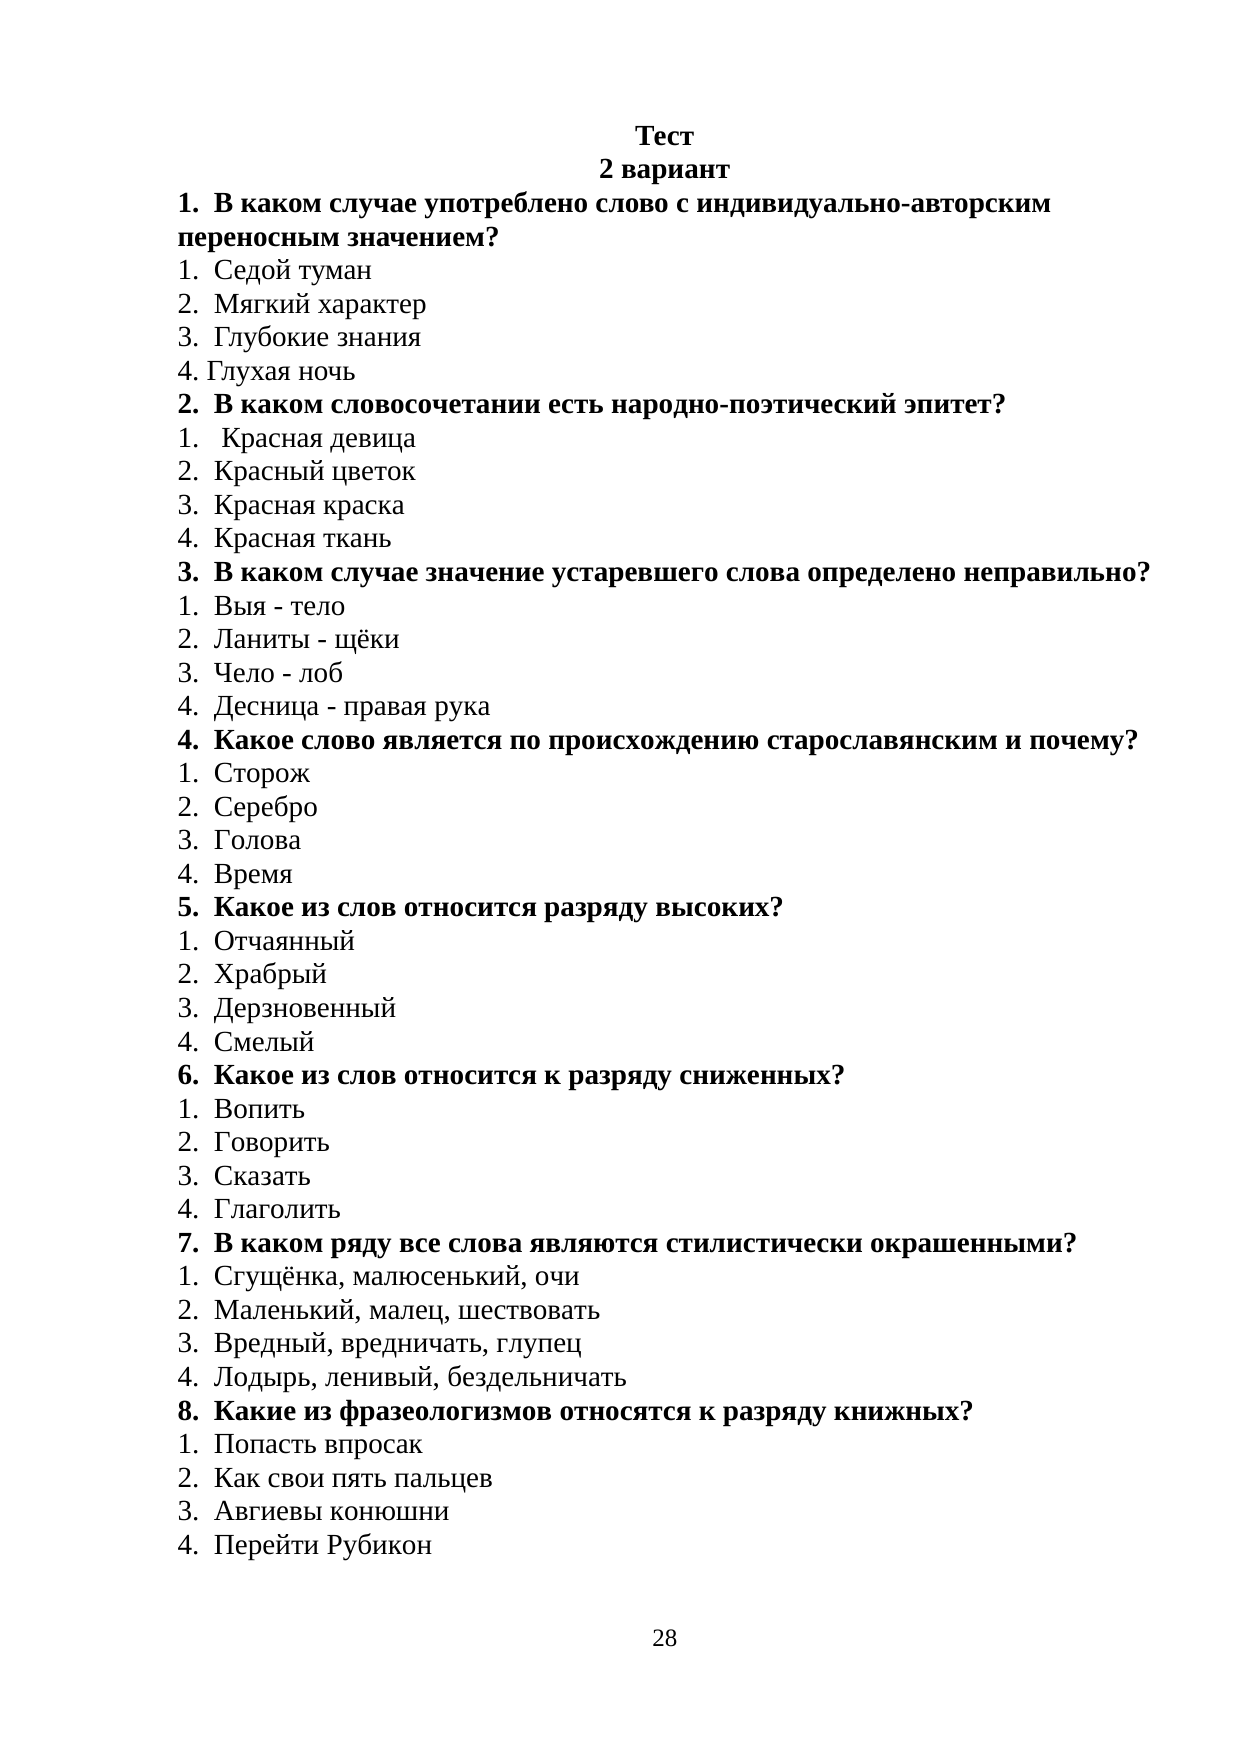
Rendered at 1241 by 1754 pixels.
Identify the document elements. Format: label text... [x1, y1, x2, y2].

text 3. Среди ВЕЧНЫХ человеческих ценностей наиболее важной для него была честность. [177, 1028, 1152, 1096]
text 1. Толковым словарём русского языка [177, 1230, 1152, 1263]
text 1. Вдруг сильный толчок ВСТРЯХИВАЕТ машину... В кузове все валится на пол. [177, 894, 1152, 961]
text 4. Фразеологическим словарём [177, 1330, 1152, 1364]
text 2. Густые заросли кустарника чередовались с ВЕЧНЫМИ дубовыми рощами и берёзовыми лесочками. [177, 961, 1152, 1028]
text 3. Словарём иностранных слов [177, 1297, 1152, 1330]
text 9. В одном из приведённых ниже предложений НЕВЕРНО употреблено выделенное слово. Исправьте лексическую ошибку, подобрав к выделенному слову пароним. Запишите подобранное слово. [177, 789, 1152, 894]
text 5. Какое из слов относится разряду высоких? 1. Отчаянный 2. Храбрый 3. Дерзновенный 4. Смелый 6. Какое из слов относится к разряду сниженных? 1. Вопить 2. Говорить 3. Сказать 4. Глаголить 7. В каком ряду все слова являются стилистически окрашенными? 1. Сгущёнка, малюсенький, очи 2. Маленький, малец, шествовать 3. Вредный, вредничать, глупец 4. Лодырь, ленивый, бездельничать 8. Какие из фразеологизмов относятся к разряду книжных? 1. Попасть впросак 2. Как свои пять пальцев 3. Авгиевы конюшни 4. Перейти Рубикон [177, 118, 1152, 789]
text 4. Быстрым порывистым движением она ВСТРЯХНУЛА длинной косой с заплетёнными в неё яркими бантами. [177, 1096, 1152, 1163]
text 2. Орфоэпическим словарём [177, 1263, 1152, 1297]
text 10. Каким словарем можно воспользоваться, чтобы выбрать верный вариант: пускать пыль в глаза или пустить пылью в глаза? [177, 1163, 1152, 1230]
